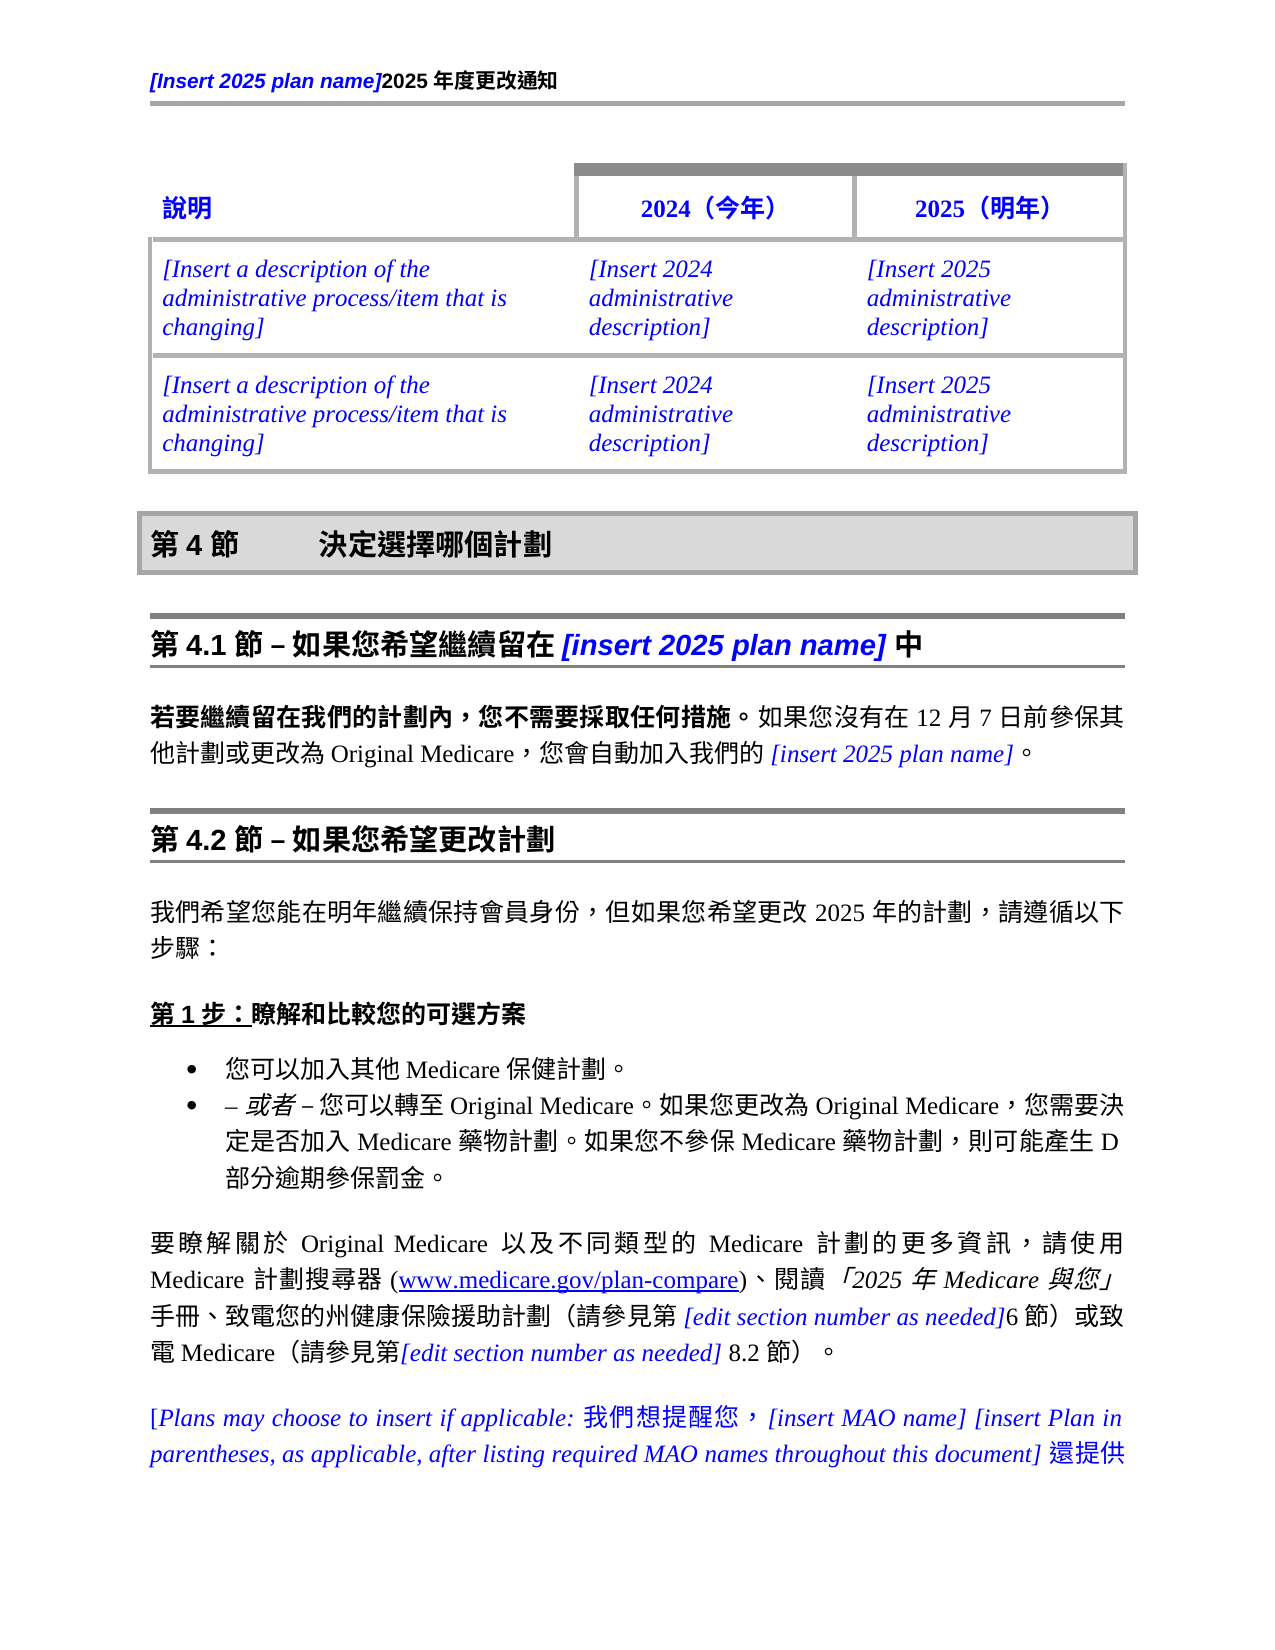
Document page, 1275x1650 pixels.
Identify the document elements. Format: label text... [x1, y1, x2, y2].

table_cell [Insert 2024 administrative description] [576, 358, 855, 469]
list – 或者 – 您可以轉至 Original Medicare。如果您更改為 Original Medicare，您需要決定是否加入 Medicare 藥物計劃。如果您不參保 Medicare 藥物計劃，則可能產生 D 部分逾期參保罰金。 [187, 1098, 1125, 1207]
subtitle 第 1 步：瞭解和比較您的可選方案 [150, 994, 1125, 1031]
subtitle 第 4.1 節 – 如果您希望繼續留在 [insert 2025 plan name] 中 [150, 619, 1125, 665]
table_header 2024（今年） [579, 176, 852, 237]
text 我們希望您能在明年繼續保持會員身份，但如果您希望更改 2025 年的計劃，請遵循以下步驟： [150, 893, 1125, 965]
text 要瞭解關於 Original Medicare 以及不同類型的 Medicare 計劃的更多資訊，請使用 Medicare 計劃搜尋器 (www.medicare.gov/plan-compare)、閱讀「2025 年 Medicare 與您」手冊、致電您的州健康保險援助計劃（請參見第 [edit section number as needed]6 節）或致電 Medicare（請參見第[edit section number as needed] 8.2 節）。 [150, 1236, 1125, 1381]
subtitle 第 4.2 節 – 如果您希望更改計劃 [150, 814, 1125, 860]
table_header 說明 [150, 163, 574, 237]
table_cell [Insert 2024 administrative description] [576, 242, 855, 353]
table_header 2025（明年） [857, 176, 1123, 237]
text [150, 1410, 1125, 1483]
table_cell [Insert a description of the administrative process/item that is changing] [152, 238, 576, 353]
table_cell [Insert 2025 administrative description] [855, 358, 1123, 469]
list 您可以加入其他 Medicare 保健計劃。 [187, 1049, 1125, 1086]
table_cell [Insert a description of the administrative process/item that is changing] [152, 354, 576, 469]
table_cell [Insert 2025 administrative description] [855, 242, 1123, 353]
text 若要繼續留在我們的計劃內，您不需要採取任何措施。如果您沒有在 12 月 7 日前參保其他計劃或更改為 Original Medicare，您會自動加入我們的 [insert 2025 plan name]。 [150, 698, 1125, 770]
subtitle 第 4 節 決定選擇哪個計劃 [142, 516, 1133, 570]
